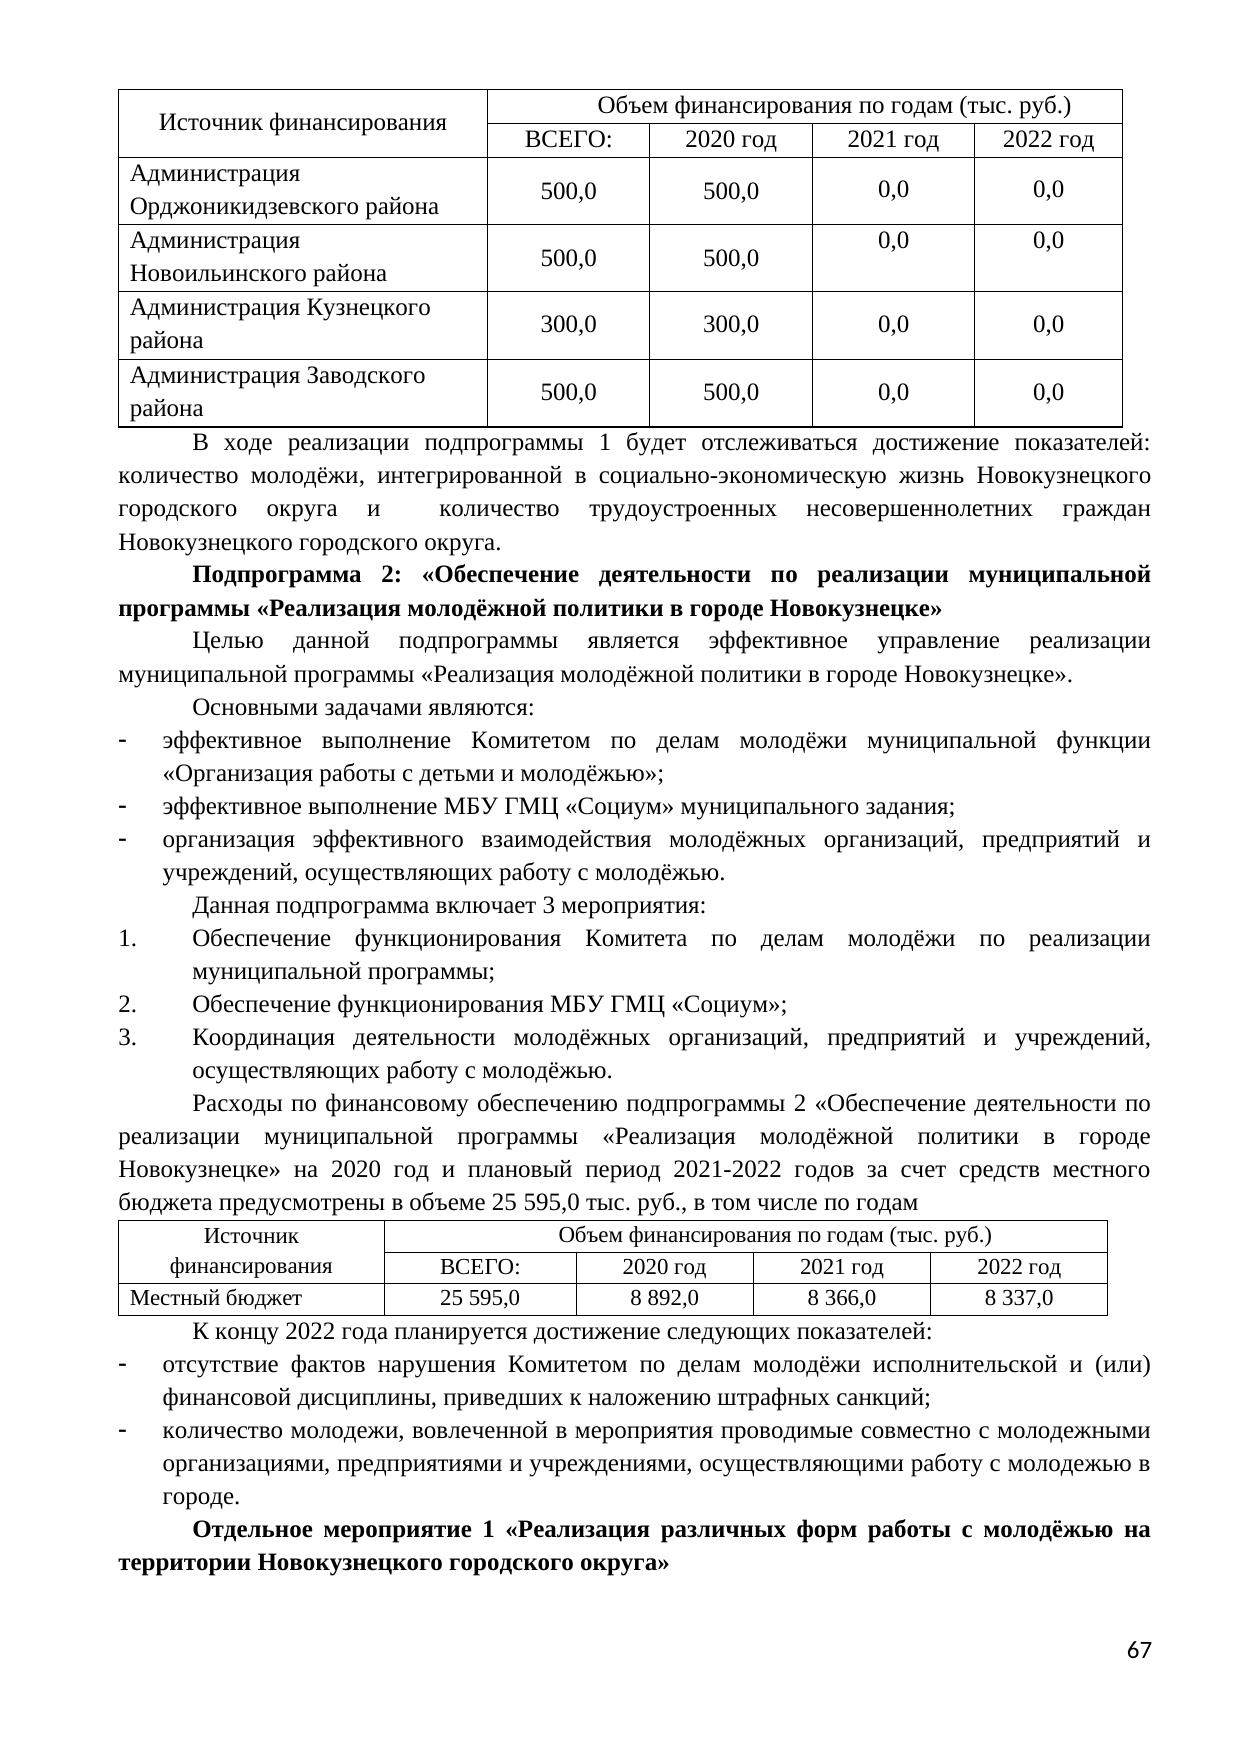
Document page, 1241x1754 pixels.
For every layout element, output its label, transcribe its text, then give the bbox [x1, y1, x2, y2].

list отсутствие фактов нарушения Комитетом по делам молодёжи исполнительской и (или) финансовой дисциплины, приведших к наложению штрафных санкций; [118, 1349, 1152, 1411]
text Отдельное мероприятие 1 «Реализация различных форм работы с молодёжью на территории Новокузнецкого городского округа» [118, 1514, 1152, 1576]
text Основными задачами являются: [118, 692, 1152, 720]
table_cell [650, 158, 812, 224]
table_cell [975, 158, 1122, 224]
list эффективное выполнение МБУ ГМЦ «Социум» муниципального задания; [118, 791, 1152, 819]
text К концу 2022 года планируется достижение следующих показателей: [118, 1316, 1152, 1345]
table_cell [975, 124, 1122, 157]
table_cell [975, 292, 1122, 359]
list Координация деятельности молодёжных организаций, предприятий и учреждений, осуществляющих работу с молодёжью. [118, 1022, 1152, 1084]
list организация эффективного взаимодействия молодёжных организаций, предприятий и учреждений, осуществляющих работу с молодёжью. [118, 824, 1152, 886]
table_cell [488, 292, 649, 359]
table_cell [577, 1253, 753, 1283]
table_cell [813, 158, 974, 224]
list Обеспечение функционирования Комитета по делам молодёжи по реализации муниципальной программы; [118, 923, 1152, 984]
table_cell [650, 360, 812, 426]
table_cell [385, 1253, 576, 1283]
list количество молодежи, вовлеченной в мероприятия проводимые совместно с молодежными организациями, предприятиями и учреждениями, осуществляющими работу с молодежью в городе. [118, 1415, 1152, 1510]
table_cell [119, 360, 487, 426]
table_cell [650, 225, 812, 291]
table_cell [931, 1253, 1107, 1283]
text Целью данной подпрограммы является эффективное управление реализации муниципальной программы «Реализация молодёжной политики в городе Новокузнецке». [118, 626, 1152, 687]
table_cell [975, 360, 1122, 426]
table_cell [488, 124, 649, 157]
text Расходы по финансовому обеспечению подпрограммы 2 «Обеспечение деятельности по реализации муниципальной программы «Реализация молодёжной политики в городе Новокузнецке» на 2020 год и плановый период 2021-2022 годов за счет средств местного бюджета предусмотрены в объеме 25 595,0 тыс. руб., в том числе по годам [118, 1088, 1152, 1216]
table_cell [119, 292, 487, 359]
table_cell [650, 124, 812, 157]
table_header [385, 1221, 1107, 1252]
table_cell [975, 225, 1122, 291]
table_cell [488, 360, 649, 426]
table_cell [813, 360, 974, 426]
text Данная подпрограмма включает 3 мероприятия: [118, 890, 1152, 918]
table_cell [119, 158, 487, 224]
text В ходе реализации подпрограммы 1 будет отслеживаться достижение показателей: количество молодёжи, интегрированной в социально-экономическую жизнь Новокузнецкого городского округа и количество трудоустроенных несовершеннолетних граждан Новокузнецкого городского округа. [118, 427, 1152, 555]
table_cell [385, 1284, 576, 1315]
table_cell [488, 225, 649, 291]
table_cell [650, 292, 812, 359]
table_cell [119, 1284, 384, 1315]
text Подпрограмма 2: «Обеспечение деятельности по реализации муниципальной программы «Реализация молодёжной политики в городе Новокузнецке» [118, 559, 1152, 621]
list Обеспечение функционирования МБУ ГМЦ «Социум»; [118, 989, 1152, 1018]
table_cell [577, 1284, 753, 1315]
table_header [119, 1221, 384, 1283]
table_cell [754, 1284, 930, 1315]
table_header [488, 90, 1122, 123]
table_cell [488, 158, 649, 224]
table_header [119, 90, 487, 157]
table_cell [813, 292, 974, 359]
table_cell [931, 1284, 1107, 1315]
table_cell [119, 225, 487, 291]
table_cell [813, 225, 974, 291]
list эффективное выполнение Комитетом по делам молодёжи муниципальной функции «Организация работы с детьми и молодёжью»; [118, 725, 1152, 786]
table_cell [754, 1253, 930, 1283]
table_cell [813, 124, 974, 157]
